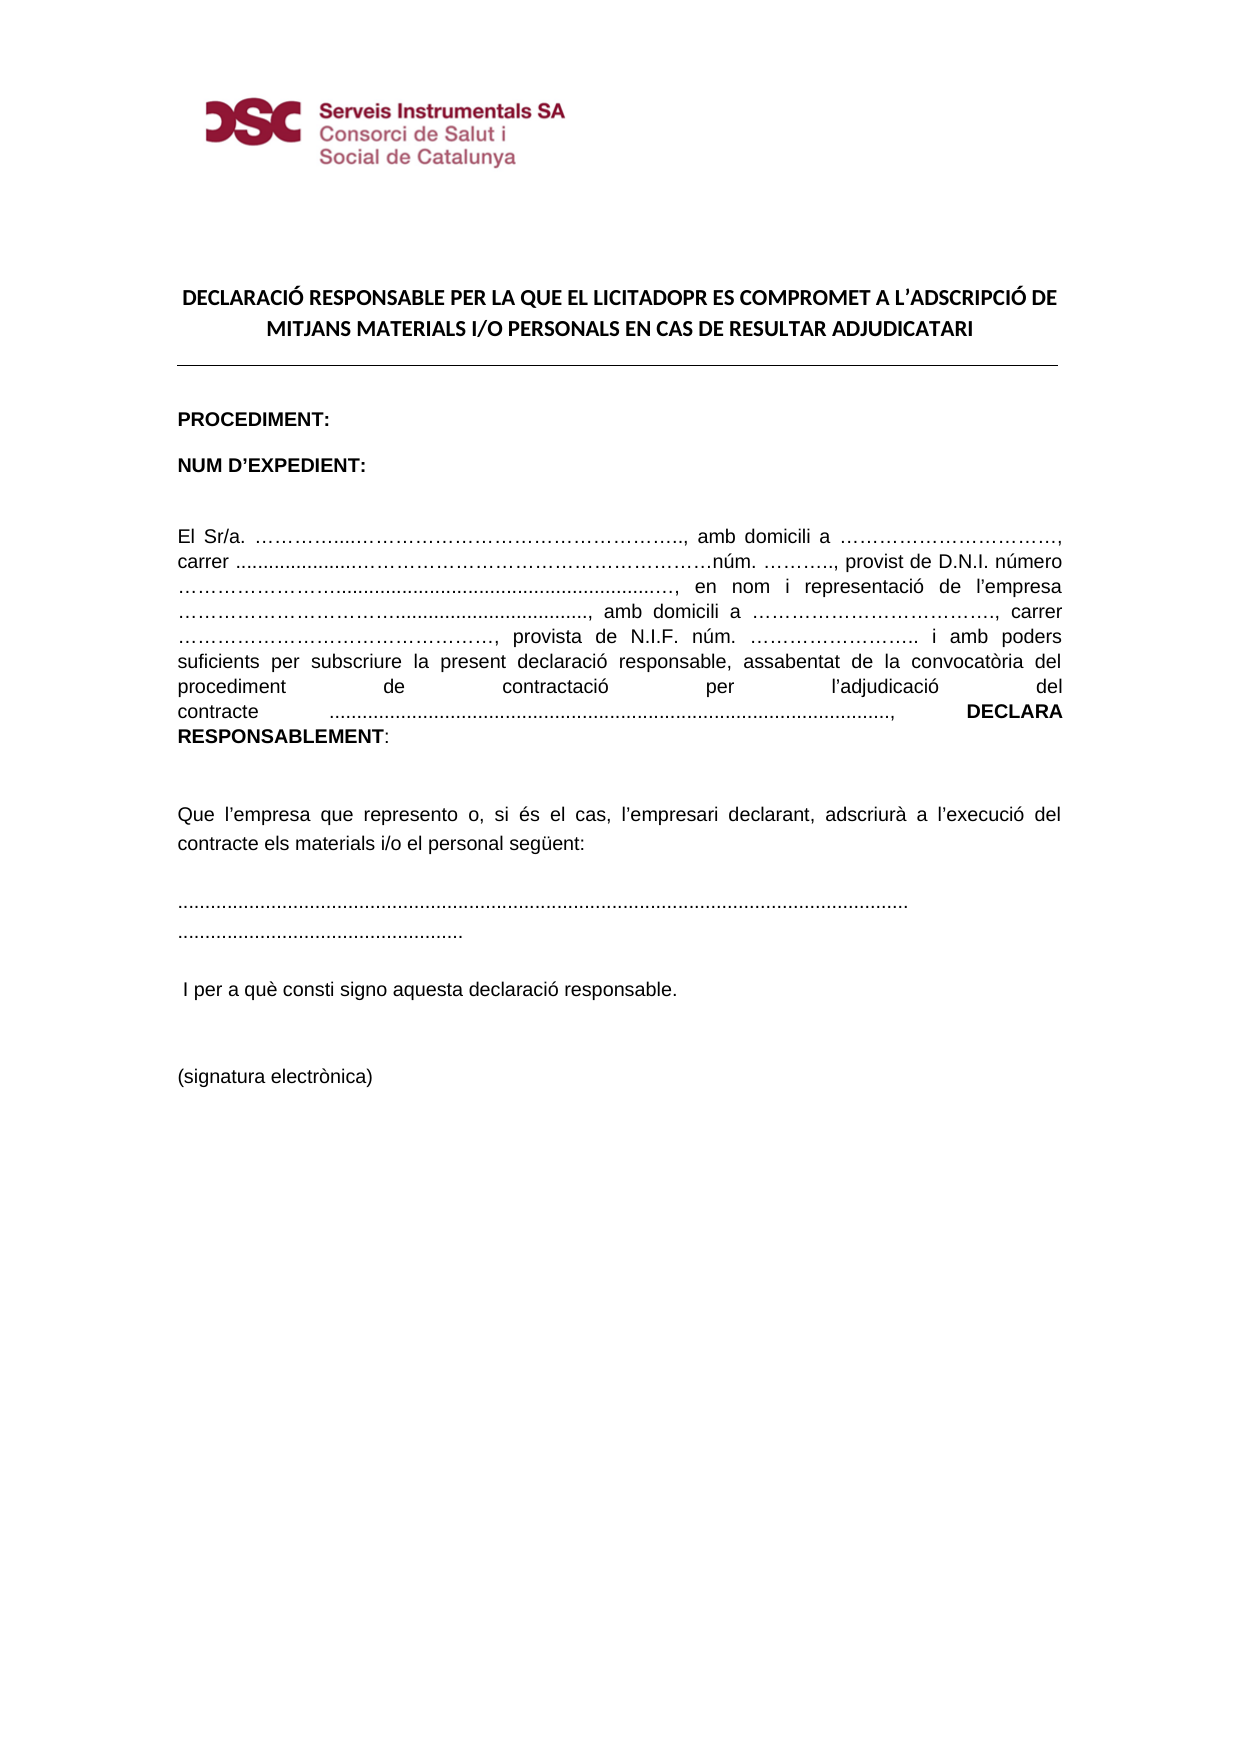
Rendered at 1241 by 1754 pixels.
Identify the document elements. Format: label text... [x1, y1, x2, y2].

text .................................................... [177, 915, 1063, 944]
text NUM D’EXPEDIENT: [177, 452, 1063, 477]
picture [177, 73, 583, 190]
text Que l’empresa que represento o, si és el cas, l’empresari declarant, adscriurà a l’execució del contracte els materials i/o el personal següent: [177, 798, 1063, 856]
text I per a què consti signo aquesta declaració responsable. [177, 973, 1063, 1002]
text PROCEDIMENT: [177, 406, 1063, 431]
text ..................................................................................................................................... [177, 886, 1063, 915]
text El Sr/a. …………....………………………………………….., amb domicili a ……………………………, carrer ......................………………………………………………núm. ……….., provist de D.N.I. número ……………………..........................................................…, en nom i representació de l’empresa ……………………………..................................., amb domicili a ………………………………., carrer …………………………………………, provista de N.I.F. núm. …………………….. i amb poders suficients per subscriure la present declaració responsable, assabentat de la convocatòria del procediment de contractació per l’adjudicació del contracte ......................................................................................................, DECLARA RESPONSABLEMENT: [177, 523, 1063, 748]
text DECLARACIÓ RESPONSABLE PER LA QUE EL LICITADOPR ES COMPROMET A L’ADSCRIPCIÓ DE MITJANS MATERIALS I/O PERSONALS EN CAS DE RESULTAR ADJUDICATARI [177, 283, 1063, 342]
text (signatura electrònica) [177, 1061, 1063, 1090]
